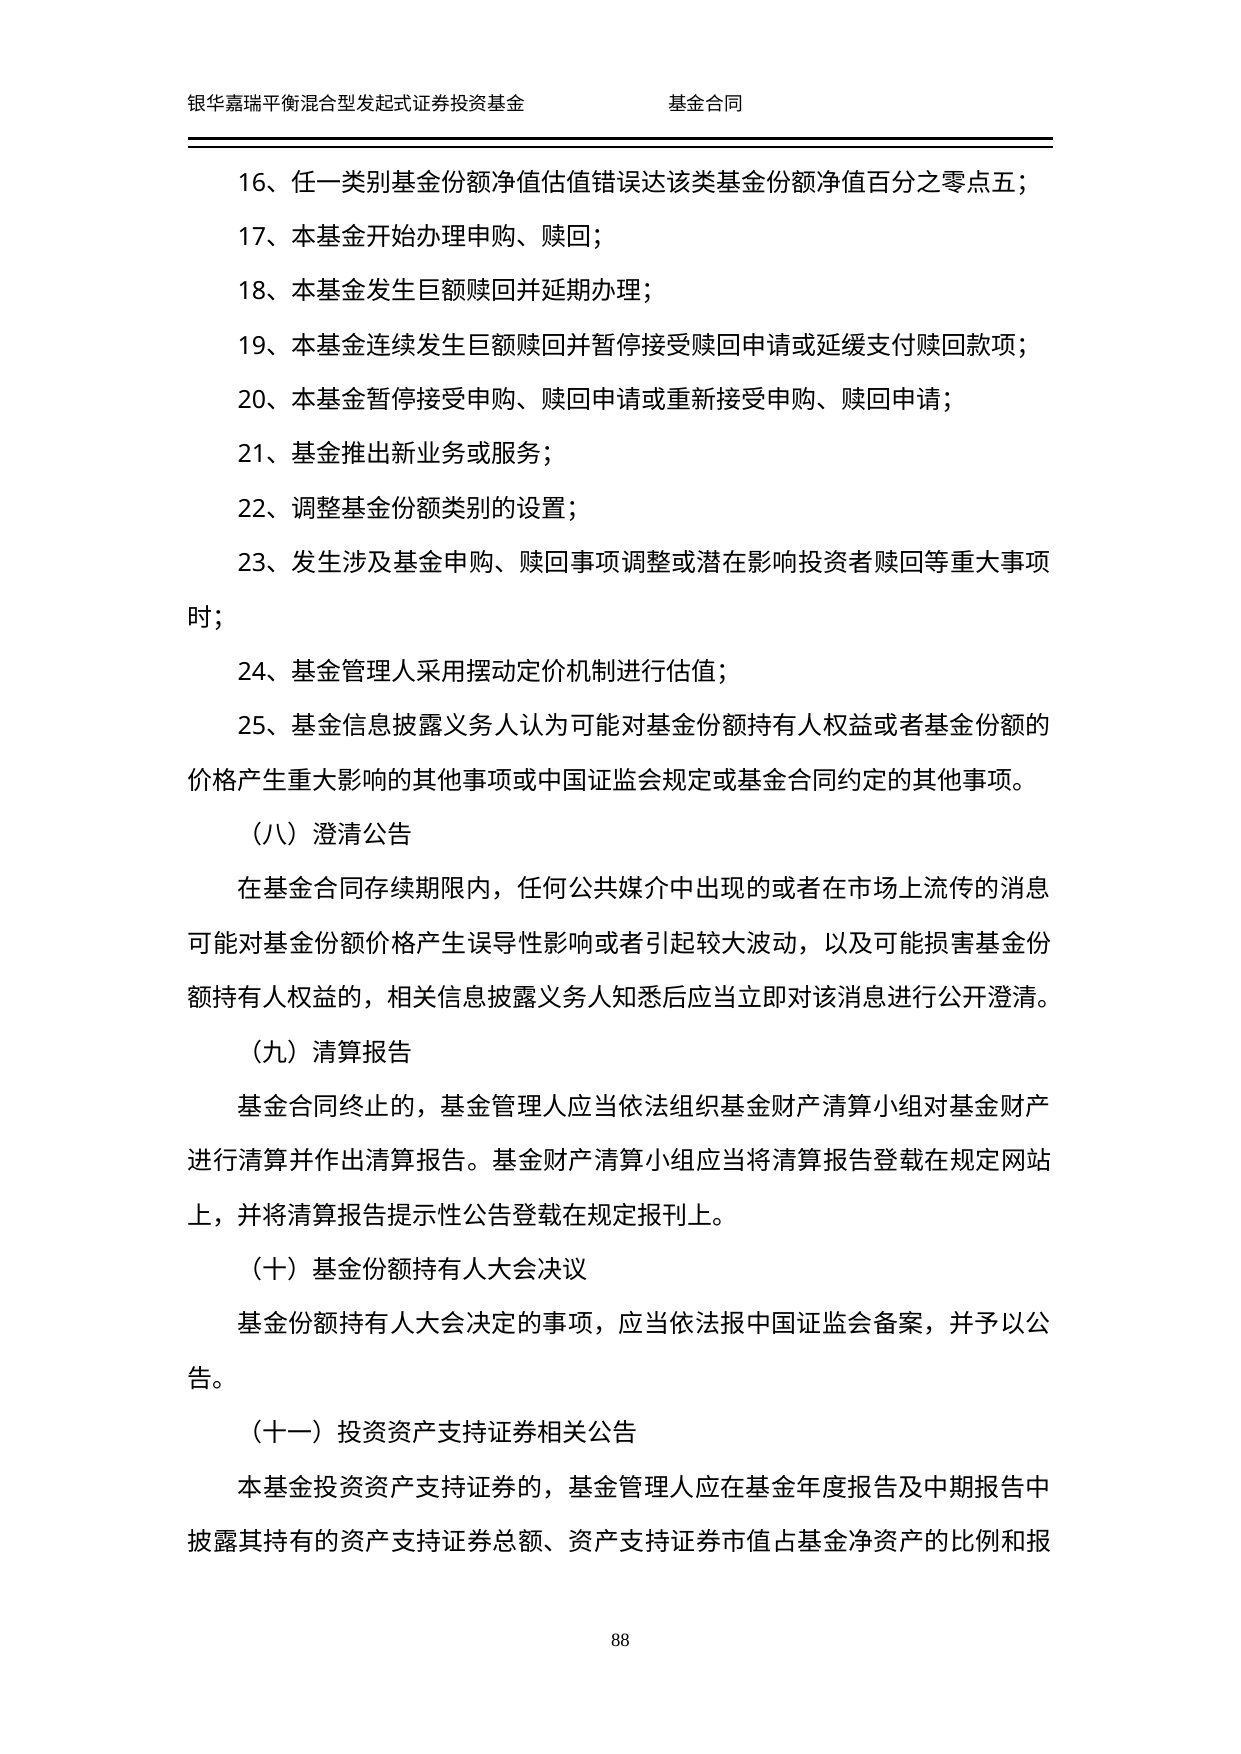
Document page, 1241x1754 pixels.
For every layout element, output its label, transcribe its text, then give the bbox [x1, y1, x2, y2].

text 基金份额持有人大会决定的事项，应当依法报中国证监会备案，并予以公告。 [187, 1304, 1053, 1394]
text （十一）投资资产支持证券相关公告 [187, 1413, 1053, 1449]
text 16、任一类别基金份额净值估值错误达该类基金份额净值百分之零点五； [187, 162, 1053, 198]
text 17、本基金开始办理申购、赎回； [187, 216, 1053, 253]
text 18、本基金发生巨额赎回并延期办理； [187, 271, 1053, 307]
text 基金合同终止的，基金管理人应当依法组织基金财产清算小组对基金财产进行清算并作出清算报告。基金财产清算小组应当将清算报告登载在规定网站上，并将清算报告提示性公告登载在规定报刊上。 [187, 1086, 1053, 1231]
text 21、基金推出新业务或服务； [187, 434, 1053, 470]
text 20、本基金暂停接受申购、赎回申请或重新接受申购、赎回申请； [187, 379, 1053, 416]
text 19、本基金连续发生巨额赎回并暂停接受赎回申请或延缓支付赎回款项； [187, 325, 1053, 361]
text 23、发生涉及基金申购、赎回事项调整或潜在影响投资者赎回等重大事项时； [187, 543, 1053, 633]
text 25、基金信息披露义务人认为可能对基金份额持有人权益或者基金份额的价格产生重大影响的其他事项或中国证监会规定或基金合同约定的其他事项。 [187, 706, 1053, 796]
text （八）澄清公告 [187, 814, 1053, 851]
text 24、基金管理人采用摆动定价机制进行估值； [187, 651, 1053, 688]
text （十）基金份额持有人大会决议 [187, 1249, 1053, 1286]
text 22、调整基金份额类别的设置； [187, 488, 1053, 524]
text 在基金合同存续期限内，任何公共媒介中出现的或者在市场上流传的消息可能对基金份额价格产生误导性影响或者引起较大波动，以及可能损害基金份额持有人权益的，相关信息披露义务人知悉后应当立即对该消息进行公开澄清。 [187, 869, 1053, 1014]
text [187, 1467, 1053, 1558]
text （九）清算报告 [187, 1032, 1053, 1068]
